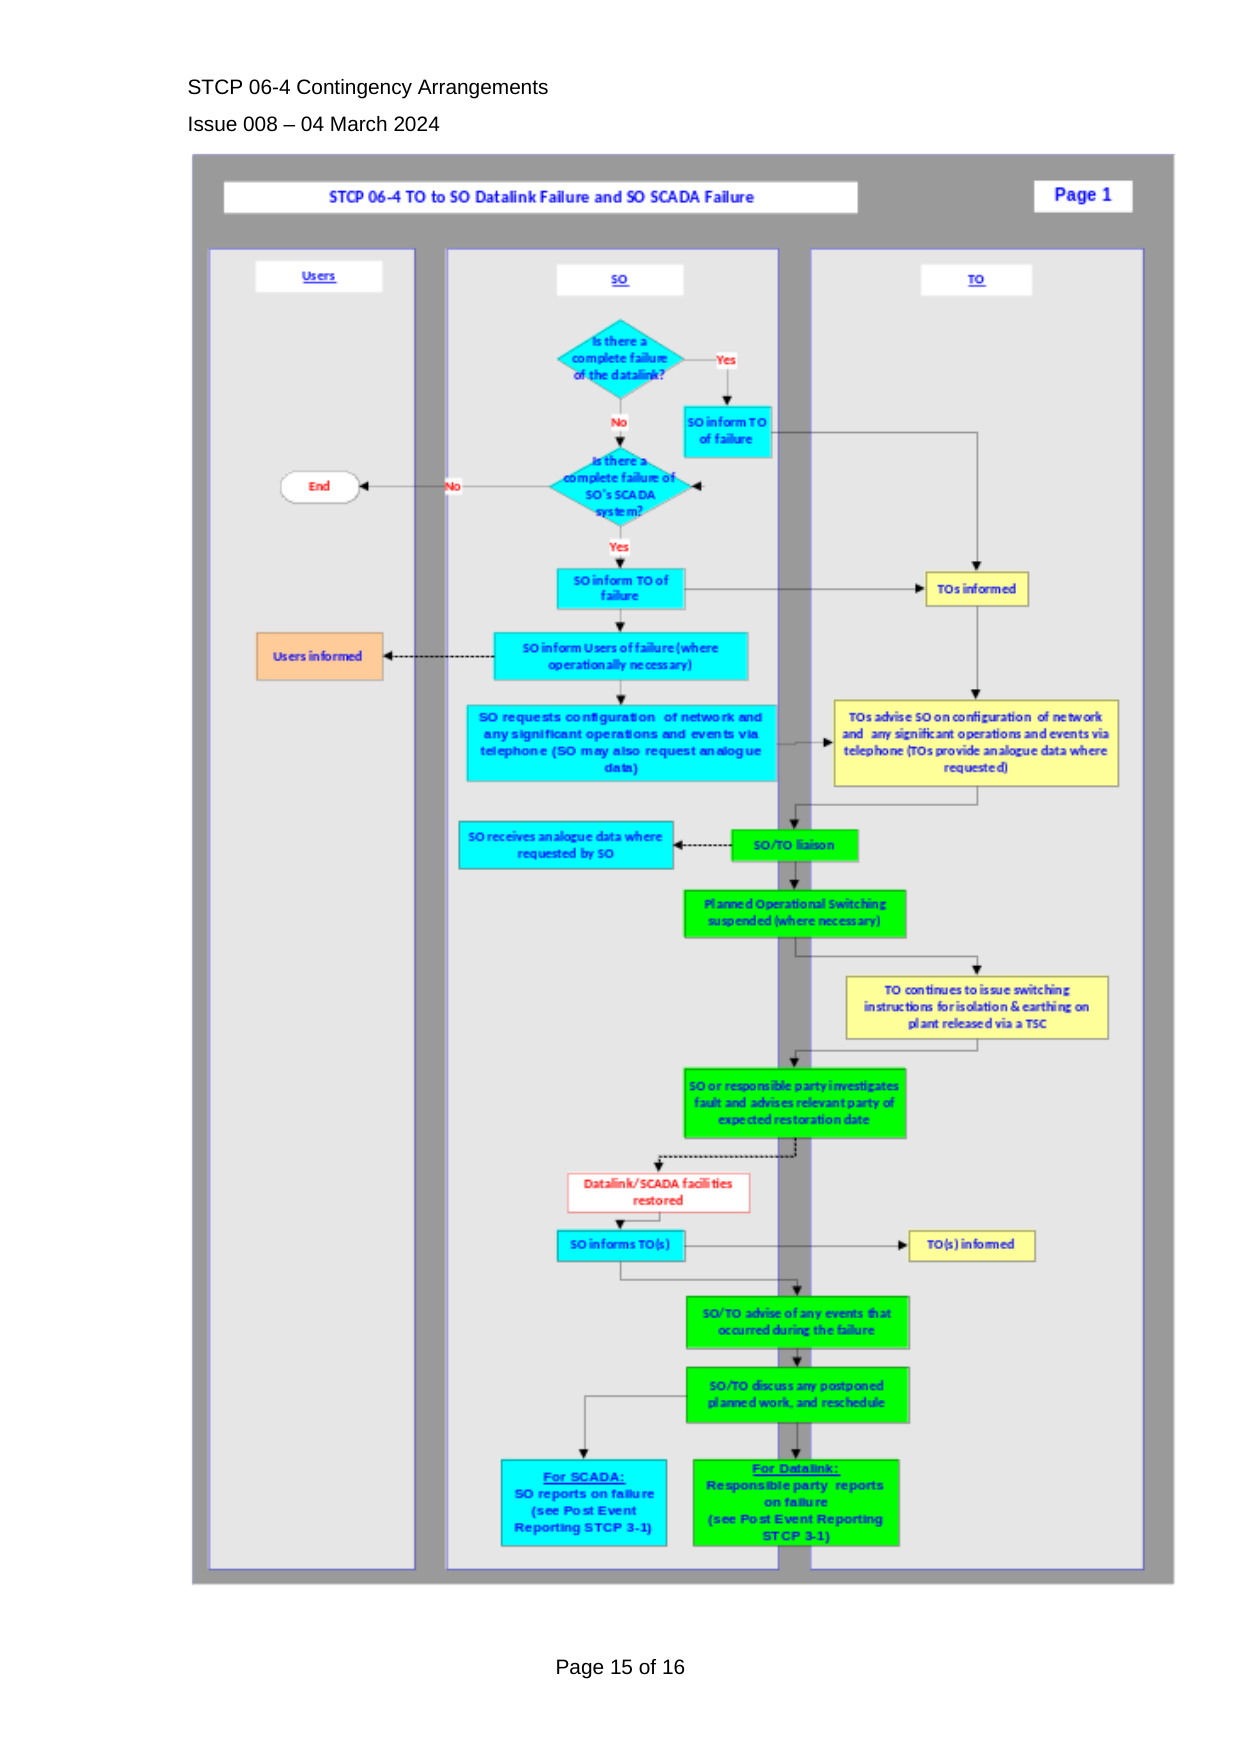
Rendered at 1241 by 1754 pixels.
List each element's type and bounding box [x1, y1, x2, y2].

subtitle [187, 150, 1053, 1591]
